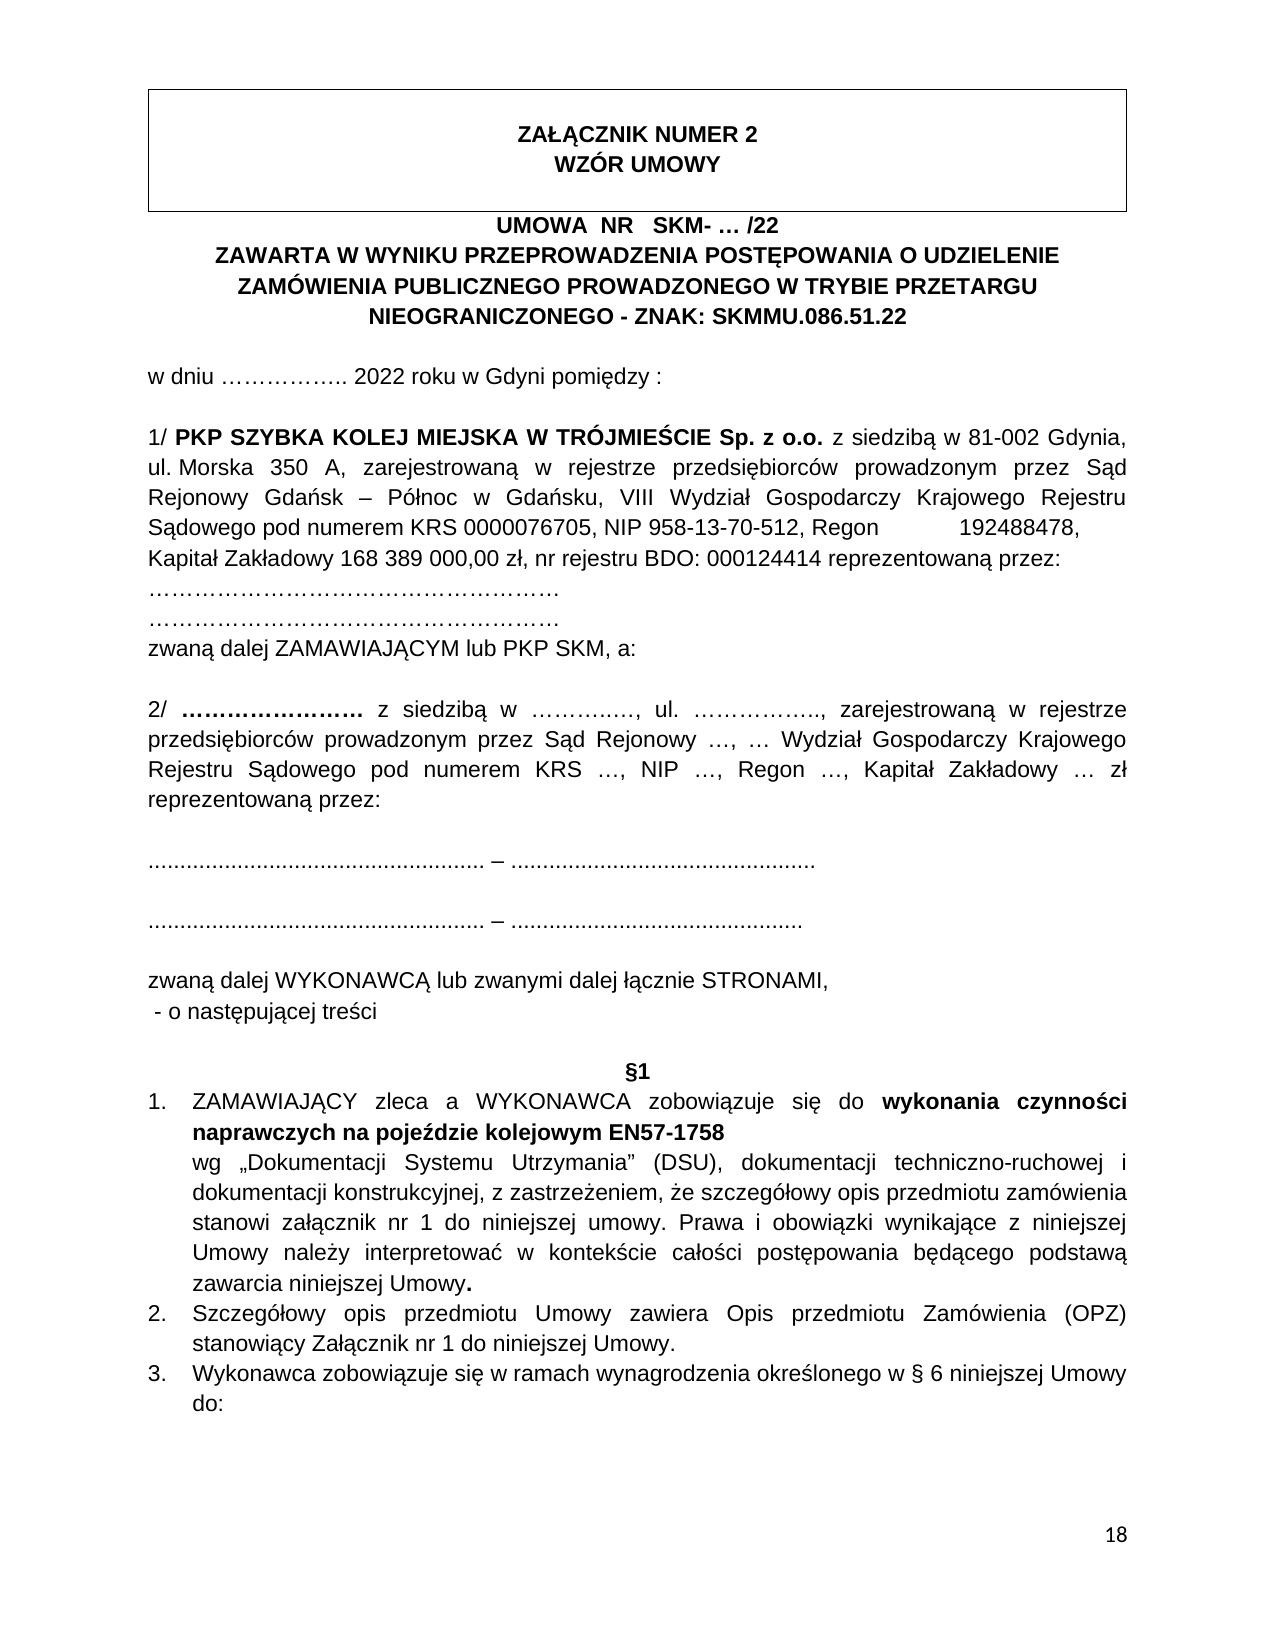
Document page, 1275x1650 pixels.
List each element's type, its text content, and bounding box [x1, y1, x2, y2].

text ..................................................... – ................................................ [148, 847, 1127, 873]
list wg „Dokumentacji Systemu Utrzymania” (DSU), dokumentacji techniczno-ruchowej i dokumentacji konstrukcyjnej, z zastrzeżeniem, że szczegółowy opis przedmiotu zamówienia stanowi załącznik nr 1 do niniejszej umowy. Prawa i obowiązki wynikające z niniejszej Umowy należy interpretować w kontekście całości postępowania będącego podstawą zawarcia niniejszej Umowy. [192, 1149, 1127, 1296]
text ……………………………………………… [148, 605, 1127, 631]
text UMOWA NR SKM- … /22 [148, 212, 1127, 238]
text w dniu …………….. 2022 roku w Gdyni pomiędzy : [148, 363, 1127, 389]
table_header ZAŁĄCZNIK NUMER 2 WZÓR UMOWY [149, 90, 1126, 211]
text ……………………………………………… [148, 575, 1127, 601]
list Szczegółowy opis przedmiotu Umowy zawiera Opis przedmiotu Zamówienia (OPZ) stanowiący Załącznik nr 1 do niniejszej Umowy. [148, 1300, 1127, 1356]
text - o następującej treści [148, 998, 1127, 1024]
text ZAWARTA W WYNIKU PRZEPROWADZENIA POSTĘPOWANIA O UDZIELENIE ZAMÓWIENIA PUBLICZNEGO PROWADZONEGO W TRYBIE PRZETARGU NIEOGRANICZONEGO - ZNAK: SKMMU.086.51.22 [148, 242, 1127, 329]
text zwaną dalej ZAMAWIAJĄCYM lub PKP SKM, a: [148, 635, 1127, 661]
list Wykonawca zobowiązuje się w ramach wynagrodzenia określonego w § 6 niniejszej Umowy do: [148, 1360, 1127, 1417]
text §1 [148, 1058, 1127, 1084]
text 2/ …………………… z siedzibą w ………..…, ul. …………….., zarejestrowaną w rejestrze przedsiębiorców prowadzonym przez Sąd Rejonowy …, … Wydział Gospodarczy Krajowego Rejestru Sądowego pod numerem KRS …, NIP …, Regon …, Kapitał Zakładowy … zł reprezentowaną przez: [148, 696, 1127, 812]
text 1/ PKP SZYBKA KOLEJ MIEJSKA W TRÓJMIEŚCIE Sp. z o.o. z siedzibą w 81-002 Gdynia, ul. Morska , zarejestrowaną w rejestrze przedsiębiorców prowadzonym przez Sąd Rejonowy Gdańsk – Północ w Gdańsku, VIII Wydział Gospodarczy Krajowego Rejestru Sądowego pod numerem KRS 0000076705, NIP 958-13-70-512, Regon 192488478, Kapitał Zakładowy 168 389 000,00 zł, nr rejestru BDO: 000124414 reprezentowaną przez: [148, 424, 1127, 571]
text ..................................................... – .............................................. [148, 907, 1127, 933]
text zwaną dalej WYKONAWCĄ lub zwanymi dalej łącznie STRONAMI, [148, 967, 1127, 994]
list ZAMAWIAJĄCY zleca a WYKONAWCA zobowiązuje się do wykonania czynności naprawczych na pojeździe kolejowym EN57-1758 [148, 1088, 1127, 1145]
